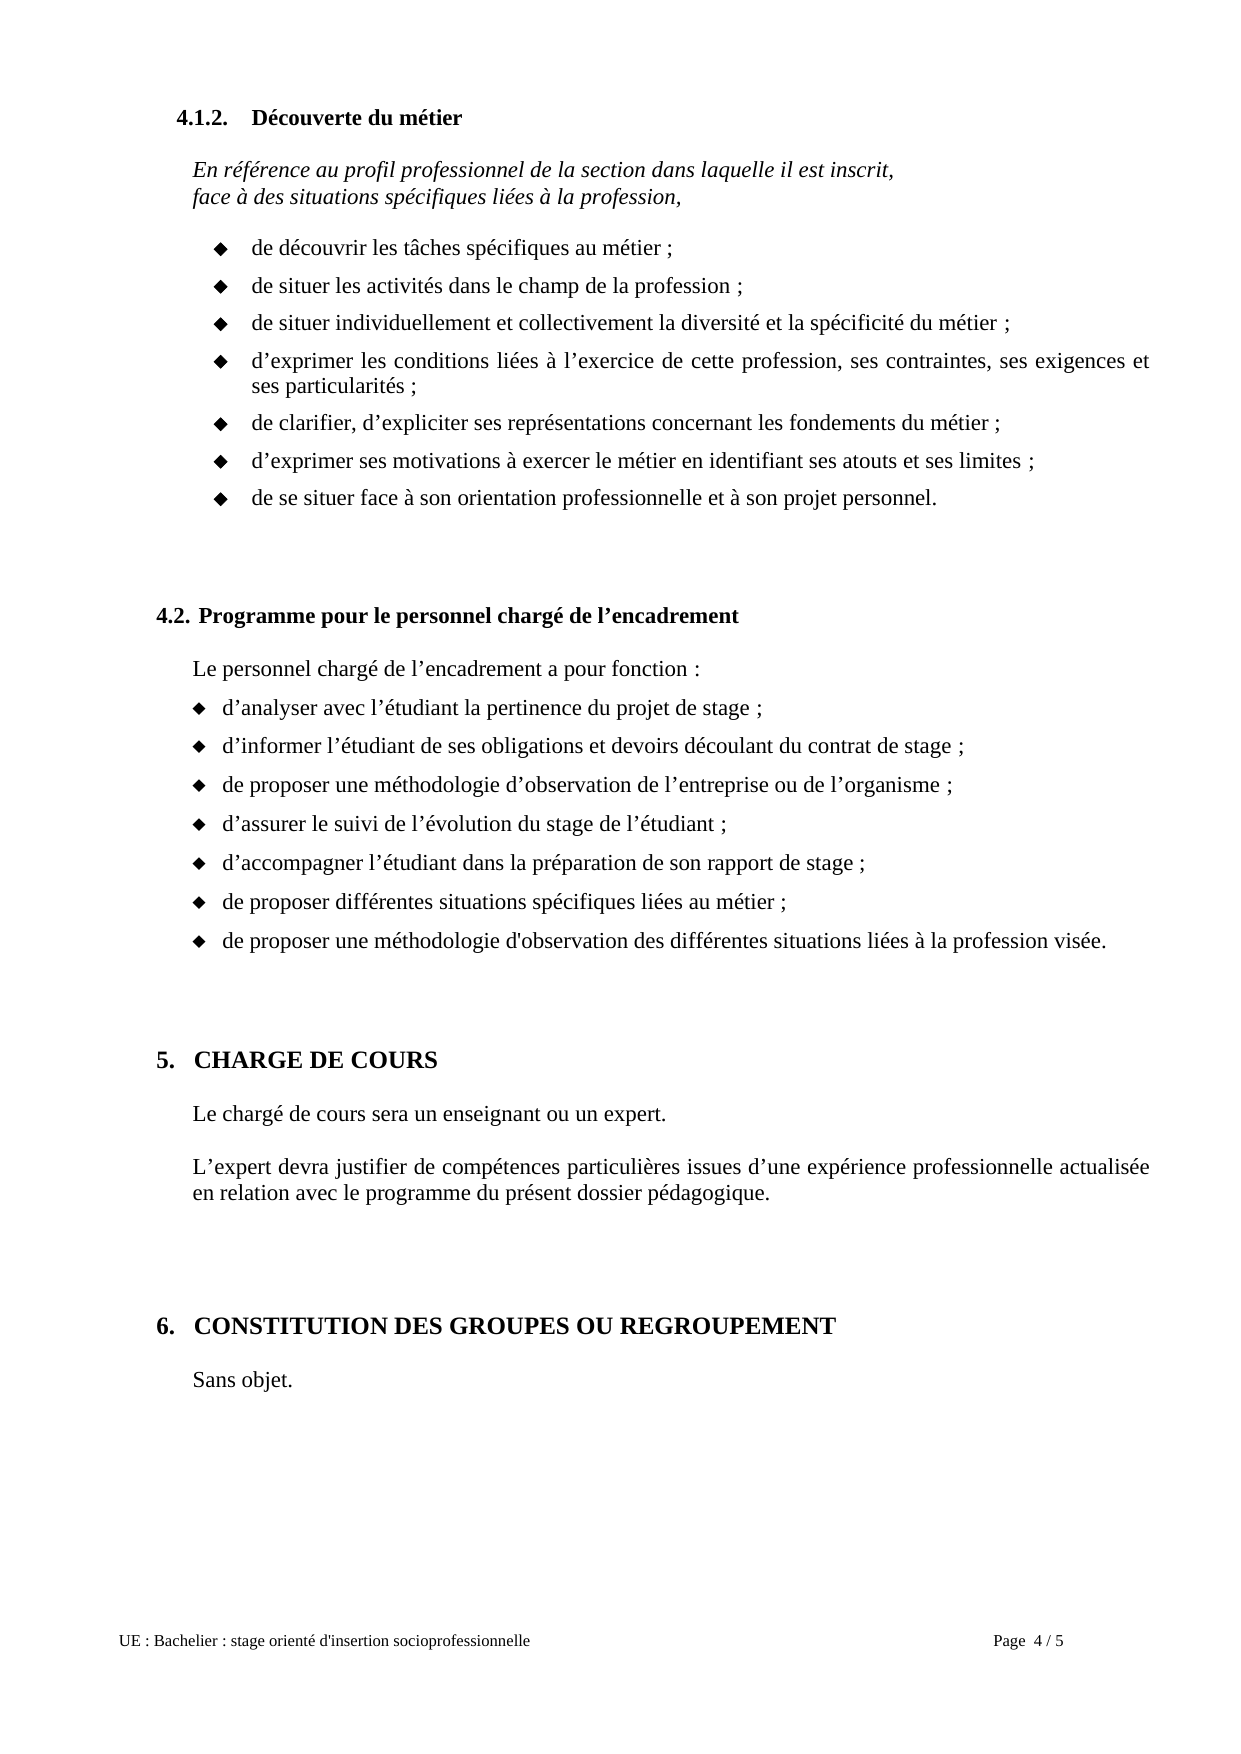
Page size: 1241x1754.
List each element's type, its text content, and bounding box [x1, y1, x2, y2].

list CONSTITUTION DES GROUPES OU REGROUPEMENT [156, 1311, 1152, 1340]
list de découvrir les tâches spécifiques au métier ; [214, 236, 1152, 261]
text Le chargé de cours sera un enseignant ou un expert. [192, 1100, 1152, 1127]
list de situer les activités dans le champ de la profession ; [214, 273, 1152, 298]
list de situer individuellement et collectivement la diversité et la spécificité du métier ; [214, 311, 1152, 336]
list d’informer l’étudiant de ses obligations et devoirs découlant du contrat de stage ; [192, 732, 1152, 759]
list de clarifier, d’expliciter ses représentations concernant les fondements du métier ; [214, 411, 1152, 436]
list de proposer une méthodologie d'observation des différentes situations liées à la profession visée. [192, 927, 1152, 953]
list d’exprimer les conditions liées à l’exercice de cette profession, ses contraintes, ses exigences et ses particularités ; [214, 348, 1152, 398]
text L’expert devra justifier de compétences particulières issues d’une expérience professionnelle actualisée en relation avec le programme du présent dossier pédagogique. [192, 1153, 1152, 1206]
list d’exprimer ses motivations à exercer le métier en identifiant ses atouts et ses limites ; [214, 448, 1152, 473]
list Le personnel chargé de l’encadrement a pour fonction : [192, 655, 1152, 681]
list Découverte du métier [176, 104, 1152, 130]
list de proposer une méthodologie d’observation de l’entreprise ou de l’organisme ; [192, 771, 1152, 798]
list d’accompagner l’étudiant dans la préparation de son rapport de stage ; [192, 849, 1152, 875]
list de proposer différentes situations spécifiques liées au métier ; [192, 888, 1152, 914]
list d’analyser avec l’étudiant la pertinence du projet de stage ; [192, 693, 1152, 720]
list de se situer face à son orientation professionnelle et à son projet personnel. [214, 486, 1152, 511]
list CHARGE DE COURS [156, 1045, 1152, 1074]
text Sans objet. [163, 1366, 1152, 1393]
text face à des situations spécifiques liées à la profession, [192, 183, 1152, 209]
list d’assurer le suivi de l’évolution du stage de l’étudiant ; [192, 810, 1152, 836]
list Programme pour le personnel chargé de l’encadrement [156, 602, 1152, 628]
text En référence au profil professionnel de la section dans laquelle il est inscrit, [192, 156, 1152, 183]
